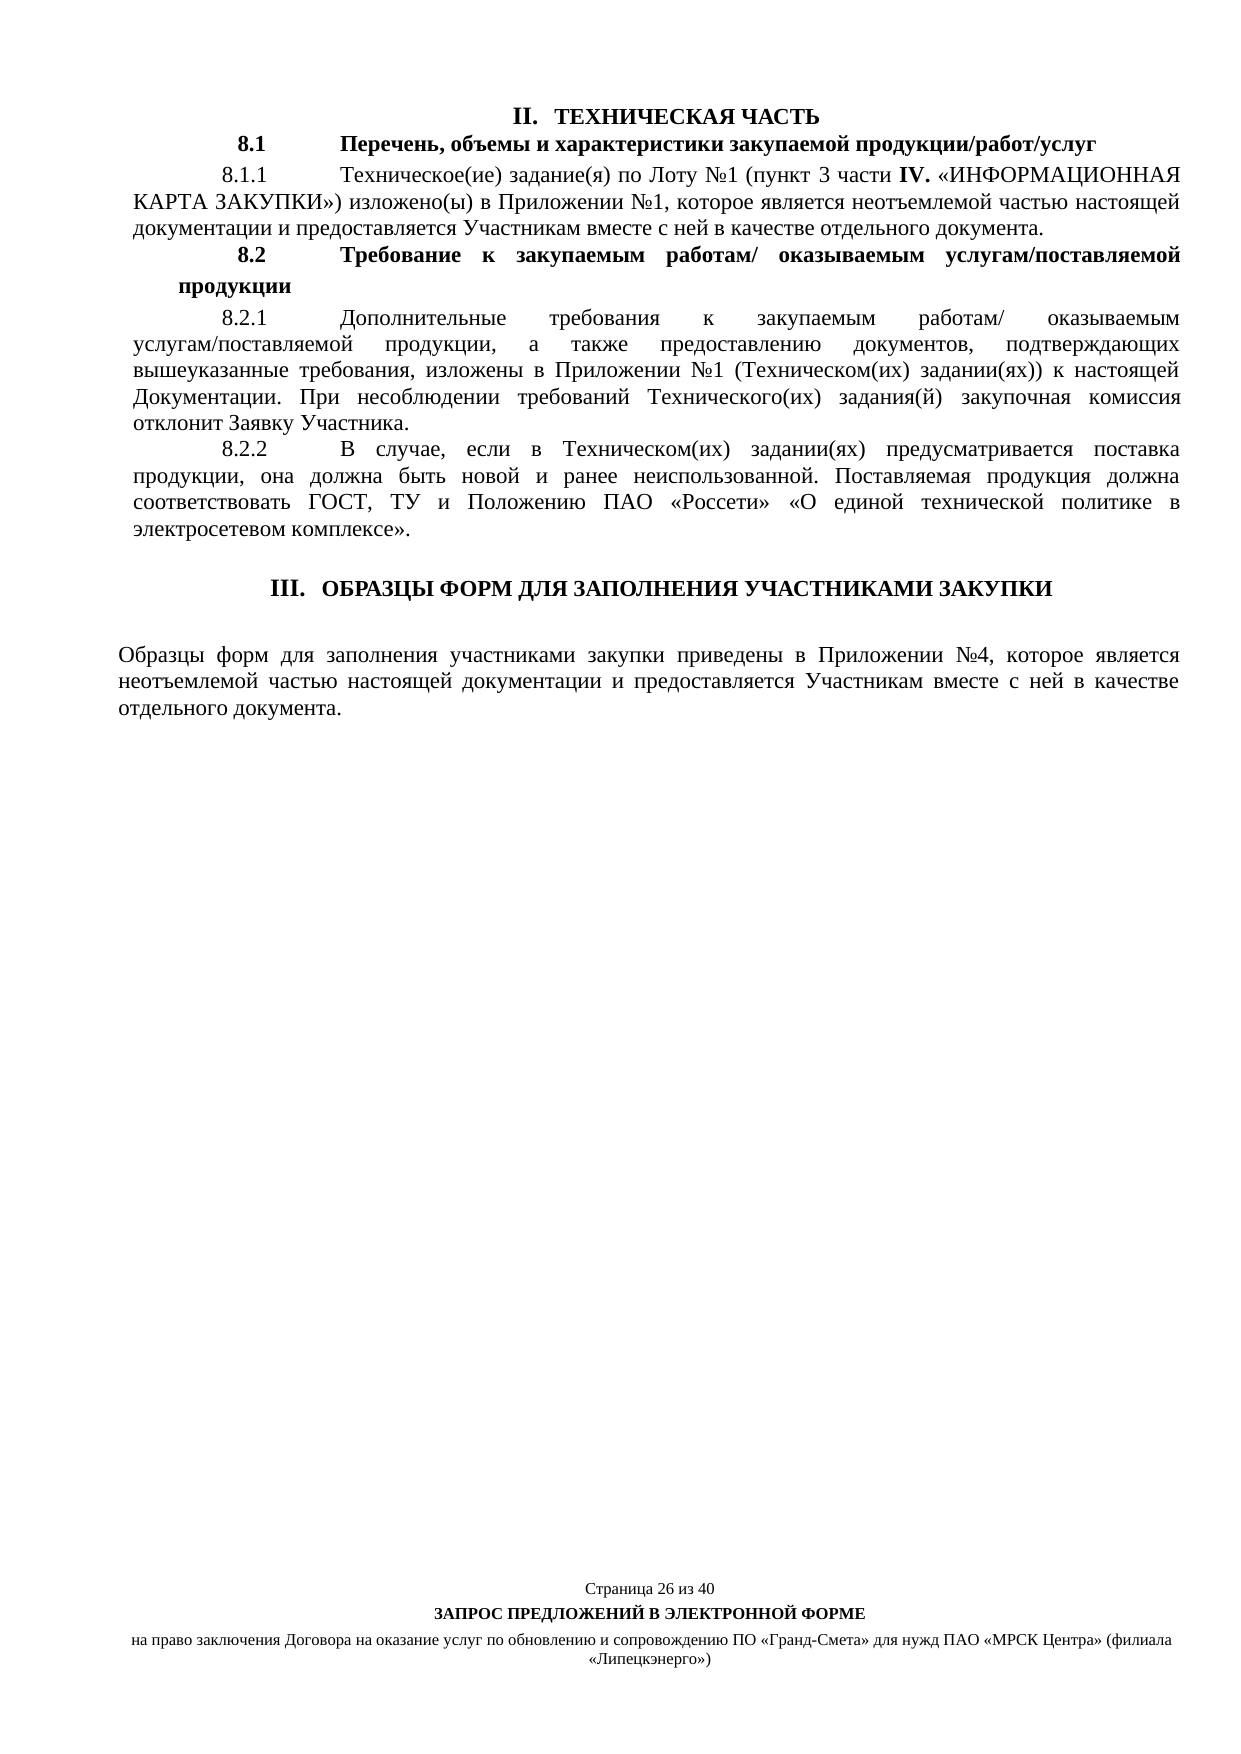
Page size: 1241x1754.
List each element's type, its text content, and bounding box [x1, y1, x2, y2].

subtitle Техническое(ие) задание(я) по Лоту №1 (пункт 3 части IV. «ИНФОРМАЦИОННАЯ КАРТА ЗАКУПКИ») изложено(ы) в Приложении №1, которое является неотъемлемой частью настоящей документации и предоставляется Участникам вместе с ней в качестве отдельного документа. [133, 162, 1181, 241]
subtitle В случае, если в Техническом(их) задании(ях) предусматривается поставка продукции, она должна быть новой и ранее неиспользованной. Поставляемая продукция должна соответствовать ГОСТ, ТУ и Положению ПАО «Россети» «О единой технической политике в электросетевом комплексе». [133, 436, 1181, 541]
subtitle Образцы форм для заполнения участниками закупки приведены в Приложении №4, которое является неотъемлемой частью настоящей документации и предоставляется Участникам вместе с ней в качестве отдельного документа. [118, 641, 1181, 720]
subtitle Дополнительные требования к закупаемым работам/ оказываемым услугам/поставляемой продукции, а также предоставлению документов, подтверждающих вышеуказанные требования, изложены в Приложении №1 (Техническом(их) задании(ях)) к настоящей Документации. При несоблюдении требований Технического(их) задания(й) закупочная комиссия отклонит Заявку Участника. [133, 304, 1181, 436]
subtitle Требование к закупаемым работам/ оказываемым услугам/поставляемой продукции [178, 241, 1181, 298]
subtitle Перечень, объемы и характеристики закупаемой продукции/работ/услуг [178, 130, 1181, 156]
subtitle ТЕХНИЧЕСКАЯ ЧАСТЬ [118, 101, 1181, 130]
subtitle ОБРАЗЦЫ ФОРМ ДЛЯ ЗАПОЛНЕНИЯ УЧАСТНИКАМИ ЗАКУПКИ [118, 573, 1181, 602]
